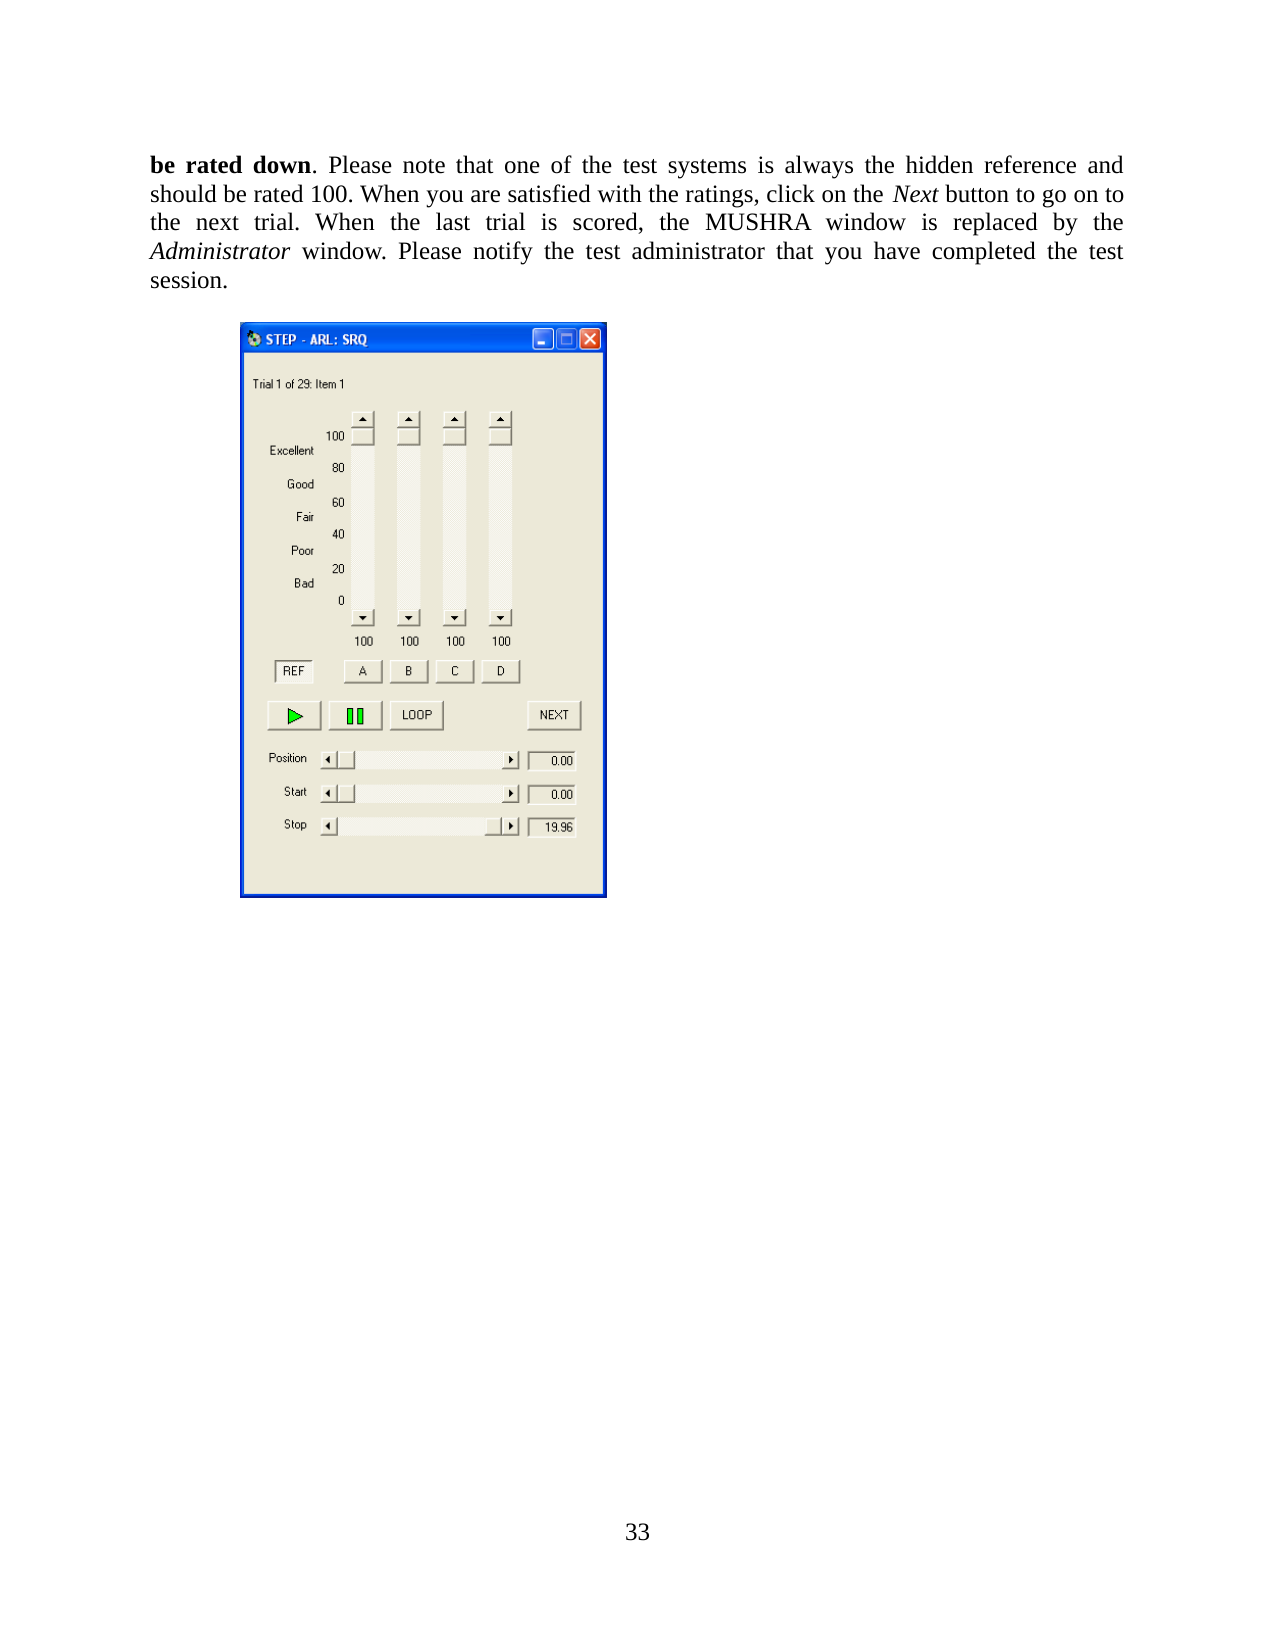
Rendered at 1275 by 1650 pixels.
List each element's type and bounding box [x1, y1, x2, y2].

picture [240, 322, 608, 899]
text [150, 150, 1125, 294]
